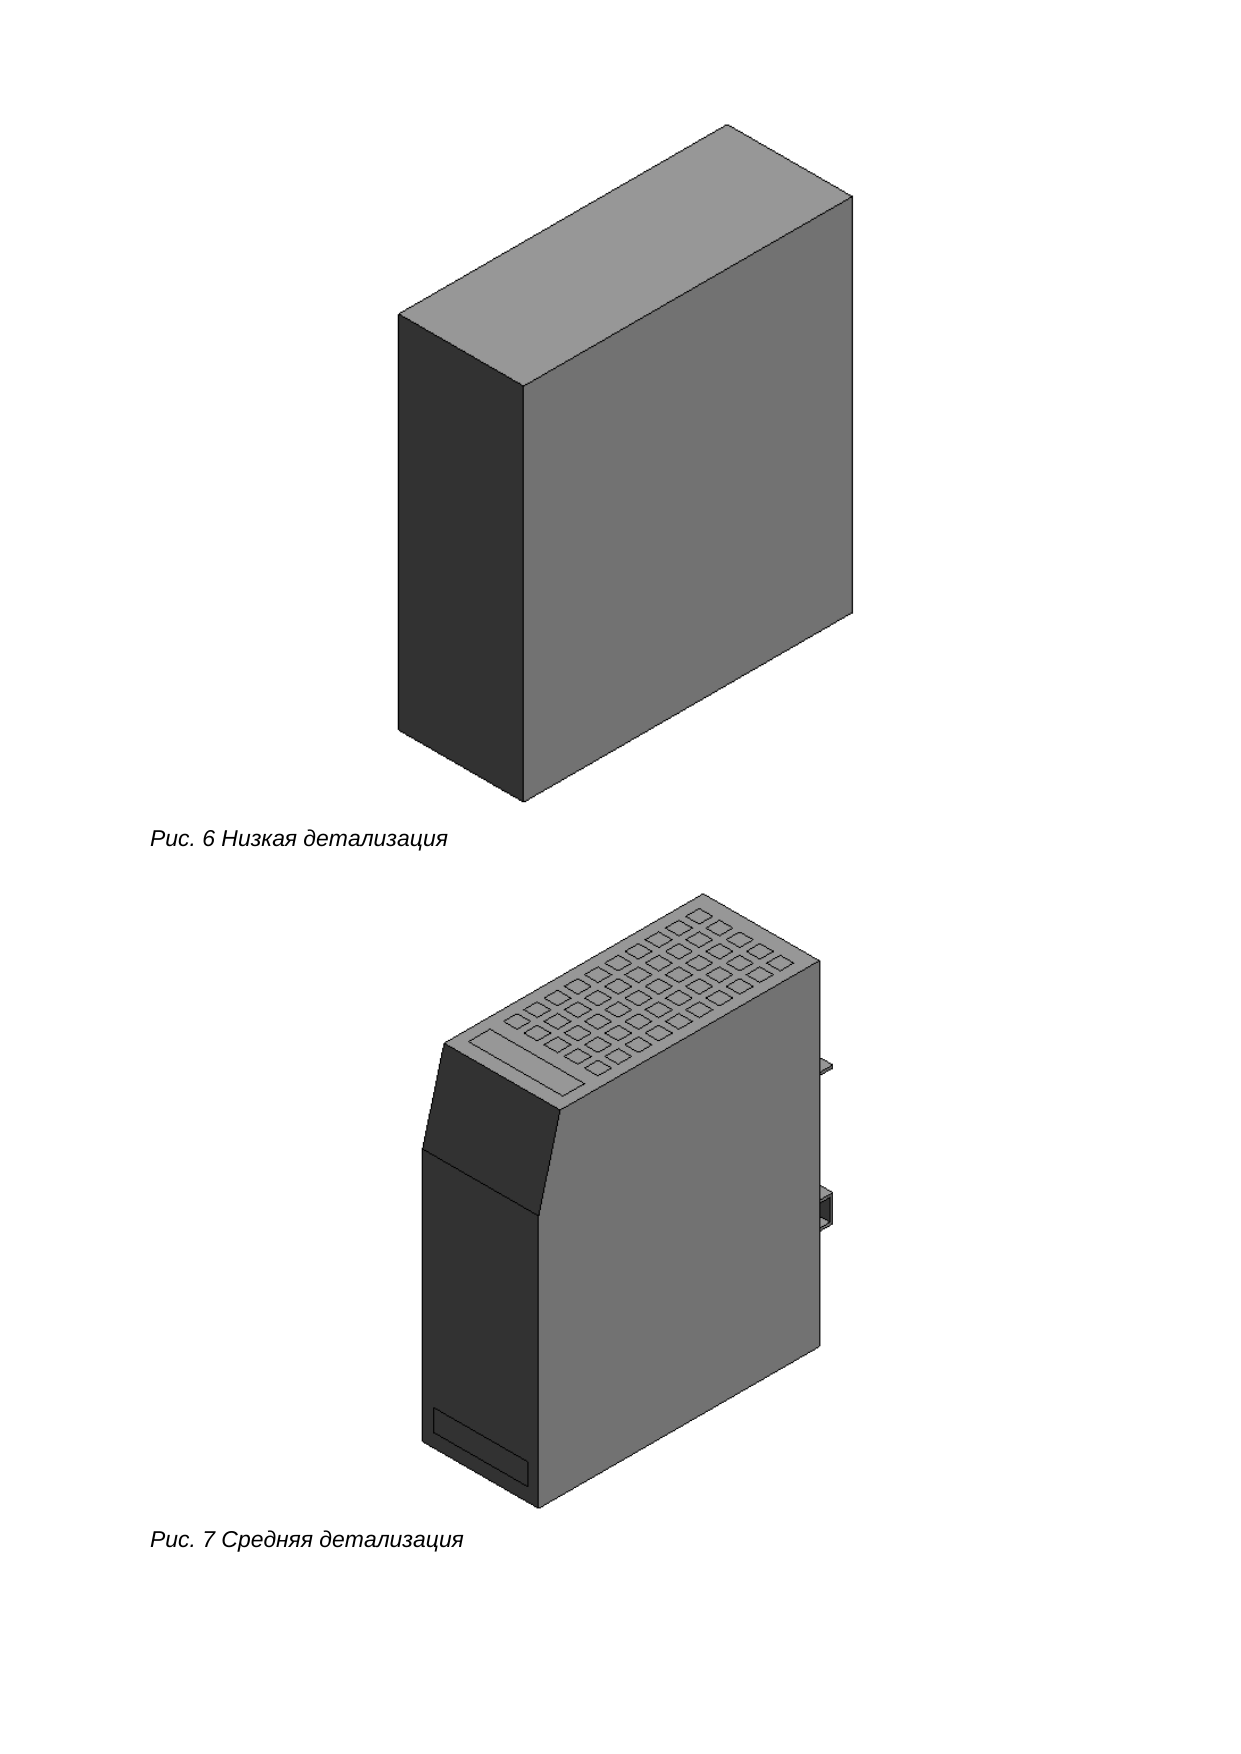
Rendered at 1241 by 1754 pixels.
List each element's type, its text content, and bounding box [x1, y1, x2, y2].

picture [371, 88, 869, 812]
picture [390, 863, 850, 1513]
text Рис. 7 Средняя детализация [150, 1526, 1090, 1552]
text Рис. 6 Низкая детализация [150, 824, 1090, 851]
